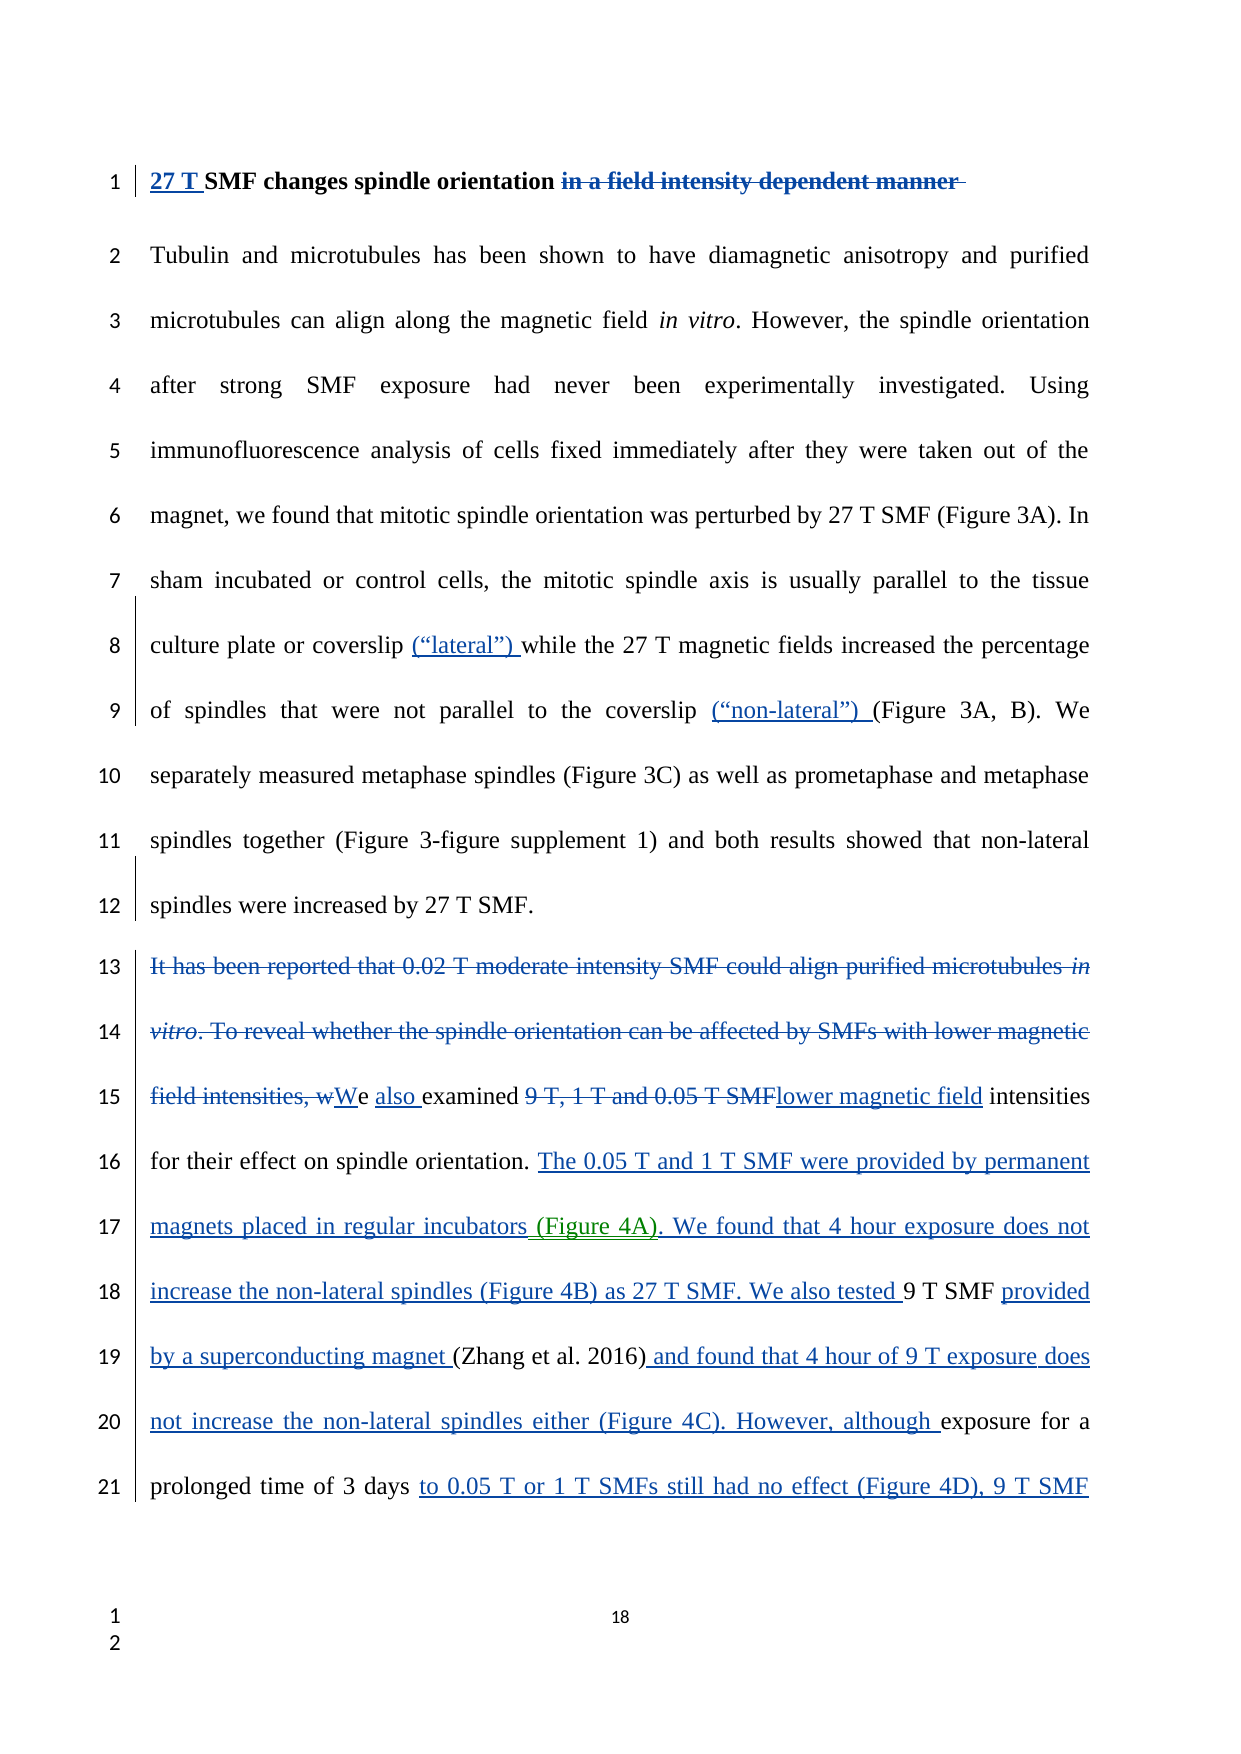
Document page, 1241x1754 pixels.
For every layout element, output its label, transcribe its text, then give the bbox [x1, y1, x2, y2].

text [150, 1237, 1090, 1502]
text SMF changes spindle orientation [150, 164, 1090, 197]
text Tubulin and microtubules has been shown to have diamagnetic anisotropy and purified microtubules can align along the magnetic field in vitro. However, the spindle orientation after strong SMF exposure had never been experimentally investigated. Using immunofluorescence analysis of cells fixed immediately after they were taken out of the magnet, we found that mitotic spindle orientation was perturbed by 27 T SMF (Figure 3A). In sham incubated or control cells, the mitotic spindle axis is usually parallel to the tissue culture plate or coverslip while the 27 T magnetic fields increased the percentage of spindles that were not parallel to the coverslip (Figure 3A, B). We separately measured metaphase spindles (Figure 3C) as well as prometaphase and metaphase spindles together (Figure 3-figure supplement 1) and both results showed that non-lateral spindles were increased by 27 T SMF. [150, 238, 1090, 921]
